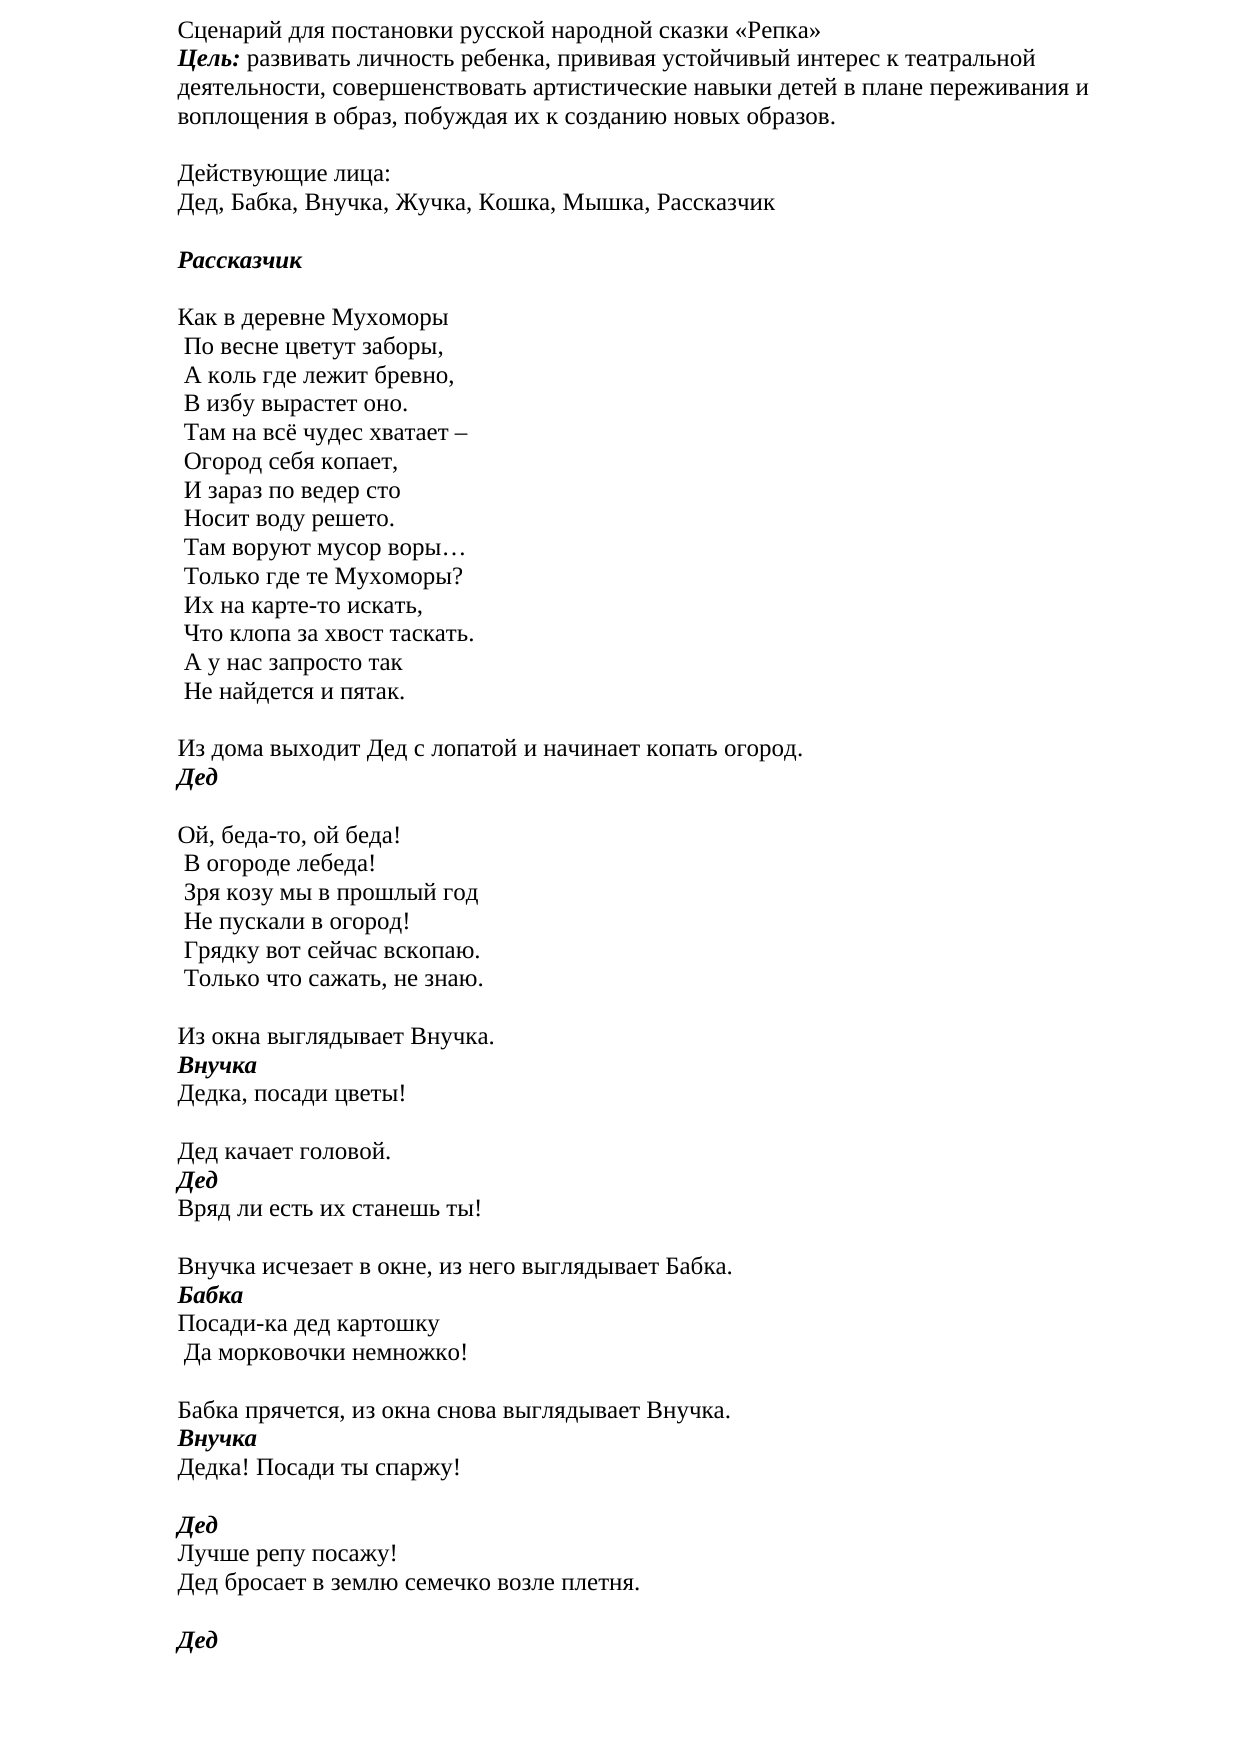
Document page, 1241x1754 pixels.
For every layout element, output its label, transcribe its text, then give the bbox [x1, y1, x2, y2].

text Носит воду решето. [177, 503, 1152, 532]
text Дед [177, 1625, 1152, 1653]
text А коль где лежит бревно, [177, 360, 1152, 388]
text Внучка [177, 1050, 1152, 1078]
text Что клопа за хвост таскать. [177, 618, 1152, 647]
text Грядку вот сейчас вскопаю. [177, 935, 1152, 963]
text Только где те Мухоморы? [177, 561, 1152, 590]
text Сценарий для постановки русской народной сказки «Репка» [177, 15, 1152, 43]
text Только что сажать, не знаю. [177, 963, 1152, 992]
text Дедка! Посади ты спаржу! [177, 1452, 1152, 1481]
text В избу вырастет оно. [177, 388, 1152, 417]
text Дед [177, 762, 1152, 791]
text Дедка, посади цветы! [177, 1078, 1152, 1107]
text Дед [177, 1510, 1152, 1538]
text По весне цветут заборы, [177, 331, 1152, 360]
text Из дома выходит Дед с лопатой и начинает копать огород. [177, 733, 1152, 762]
text А у нас запросто так [177, 647, 1152, 676]
text И зараз по ведер сто [177, 475, 1152, 503]
text Вряд ли есть их станешь ты! [177, 1193, 1152, 1222]
text Не пускали в огород! [177, 906, 1152, 935]
text Там воруют мусор воры… [177, 532, 1152, 561]
text Дед бросает в землю семечко возле плетня. [177, 1567, 1152, 1596]
text Их на карте-то искать, [177, 590, 1152, 618]
text Зря козу мы в прошлый год [177, 877, 1152, 906]
text Бабка прячется, из окна снова выглядывает Внучка. [177, 1395, 1152, 1423]
text Дед, Бабка, Внучка, Жучка, Кошка, Мышка, Рассказчик [177, 187, 1152, 216]
text Рассказчик [177, 245, 1152, 273]
text Там на всё чудес хватает – [177, 417, 1152, 446]
text Дед качает головой. [177, 1136, 1152, 1165]
text Бабка [177, 1280, 1152, 1308]
text В огороде лебеда! [177, 848, 1152, 877]
text Лучше репу посажу! [177, 1538, 1152, 1567]
text Из окна выглядывает Внучка. [177, 1021, 1152, 1050]
text Посади-ка дед картошку [177, 1308, 1152, 1337]
text Цель: развивать личность ребенка, прививая устойчивый интерес к театральной деятельности, совершенствовать артистические навыки детей в плане переживания и воплощения в образ, побуждая их к созданию новых образов. [177, 43, 1152, 130]
text Действующие лица: [177, 158, 1152, 187]
text Как в деревне Мухоморы [177, 302, 1152, 331]
text Да морковочки немножко! [177, 1337, 1152, 1366]
text Не найдется и пятак. [177, 676, 1152, 705]
text Ой, беда-то, ой беда! [177, 820, 1152, 848]
text Дед [177, 1165, 1152, 1193]
text Внучка [177, 1423, 1152, 1452]
text Внучка исчезает в окне, из него выглядывает Бабка. [177, 1251, 1152, 1280]
text Огород себя копает, [177, 446, 1152, 475]
